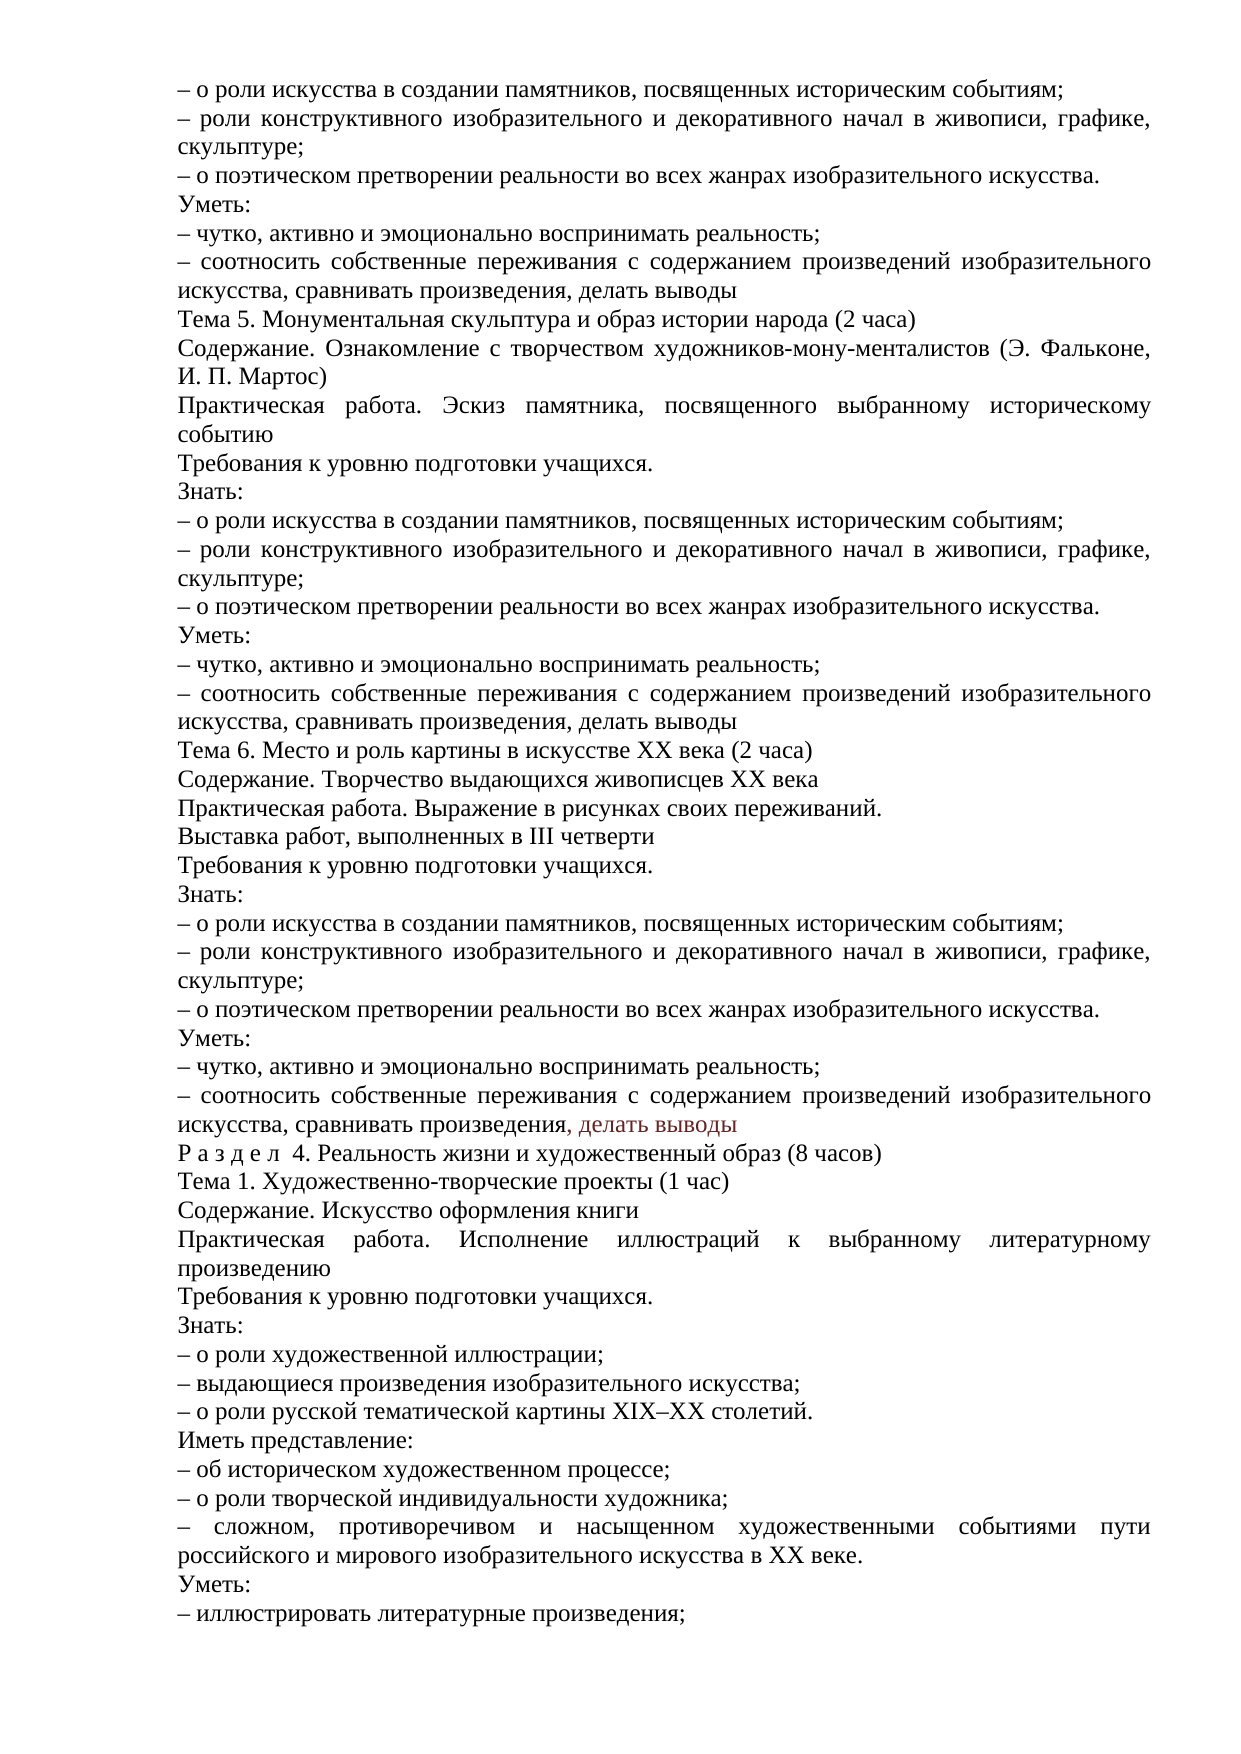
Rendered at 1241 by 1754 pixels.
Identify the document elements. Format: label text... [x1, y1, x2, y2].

text Уметь: [177, 1023, 1152, 1051]
text Практическая работа. Исполнение иллюстраций к выбранному литературному произведению [177, 1224, 1152, 1281]
text – сложном, противоречивом и насыщенном художественными событиями пути российского и мирового изобразительного искусства в XX веке. [177, 1511, 1152, 1569]
text Знать: [177, 879, 1152, 908]
text – роли конструктивного изобразительного и декоративного начал в живописи, графике, скульптуре; [177, 103, 1152, 160]
text Содержание. Искусство оформления книги [177, 1195, 1152, 1224]
text Знать: [177, 476, 1152, 505]
text – роли конструктивного изобразительного и декоративного начал в живописи, графике, скульптуре; [177, 534, 1152, 591]
text – о роли искусства в создании памятников, посвященных историческим событиям; [177, 908, 1152, 936]
text – соотносить собственные переживания с содержанием произведений изобразительного искусства, сравнивать произведения, делать выводы [177, 1080, 1152, 1138]
text – выдающиеся произведения изобразительного искусства; [177, 1368, 1152, 1396]
text – соотносить собственные переживания с содержанием произведений изобразительного искусства, сравнивать произведения, делать выводы [177, 678, 1152, 735]
text – соотносить собственные переживания с содержанием произведений изобразительного искусства, сравнивать произведения, делать выводы [177, 246, 1152, 304]
text – о роли искусства в создании памятников, посвященных историческим событиям; [177, 505, 1152, 534]
text Уметь: [177, 620, 1152, 649]
text Содержание. Творчество выдающихся живописцев XX века [177, 764, 1152, 793]
text – чутко, активно и эмоционально воспринимать реальность; [177, 649, 1152, 678]
text – о роли русской тематической картины XIX–XX столетий. [177, 1396, 1152, 1425]
text – о роли искусства в создании памятников, посвященных историческим событиям; [177, 74, 1152, 103]
text – о роли творческой индивидуальности художника; [177, 1483, 1152, 1511]
text Практическая работа. Выражение в рисунках своих переживаний. [177, 793, 1152, 821]
text Требования к уровню подготовки учащихся. [177, 448, 1152, 476]
text Требования к уровню подготовки учащихся. [177, 850, 1152, 879]
text Иметь представление: [177, 1425, 1152, 1454]
text – о роли художественной иллюстрации; [177, 1339, 1152, 1368]
text – иллюстрировать литературные произведения; [177, 1598, 1152, 1626]
text Требования к уровню подготовки учащихся. [177, 1281, 1152, 1310]
text Уметь: [177, 1569, 1152, 1598]
text – об историческом художественном процессе; [177, 1454, 1152, 1483]
text – роли конструктивного изобразительного и декоративного начал в живописи, графике, скульптуре; [177, 936, 1152, 994]
text – о поэтическом претворении реальности во всех жанрах изобразительного искусства. [177, 994, 1152, 1023]
text Тема 6. Место и роль картины в искусстве XX века (2 часа) [177, 735, 1152, 764]
text – о поэтическом претворении реальности во всех жанрах изобразительного искусства. [177, 160, 1152, 189]
text Практическая работа. Эскиз памятника, посвященного выбранному историческому событию [177, 390, 1152, 448]
text Содержание. Ознакомление с творчеством художников-мону-менталистов (Э. Фальконе, И. П. Мартос) [177, 333, 1152, 390]
text Тема 1. Художественно-творческие проекты (1 час) [177, 1166, 1152, 1195]
text Выставка работ, выполненных в III четверти [177, 821, 1152, 850]
text Уметь: [177, 189, 1152, 218]
text Р а з д е л 4. Реальность жизни и художественный образ (8 часов) [177, 1138, 1152, 1166]
text – чутко, активно и эмоционально воспринимать реальность; [177, 1051, 1152, 1080]
text Тема 5. Монументальная скульптура и образ истории народа (2 часа) [177, 304, 1152, 333]
text – о поэтическом претворении реальности во всех жанрах изобразительного искусства. [177, 591, 1152, 620]
text Знать: [177, 1310, 1152, 1339]
text – чутко, активно и эмоционально воспринимать реальность; [177, 218, 1152, 246]
